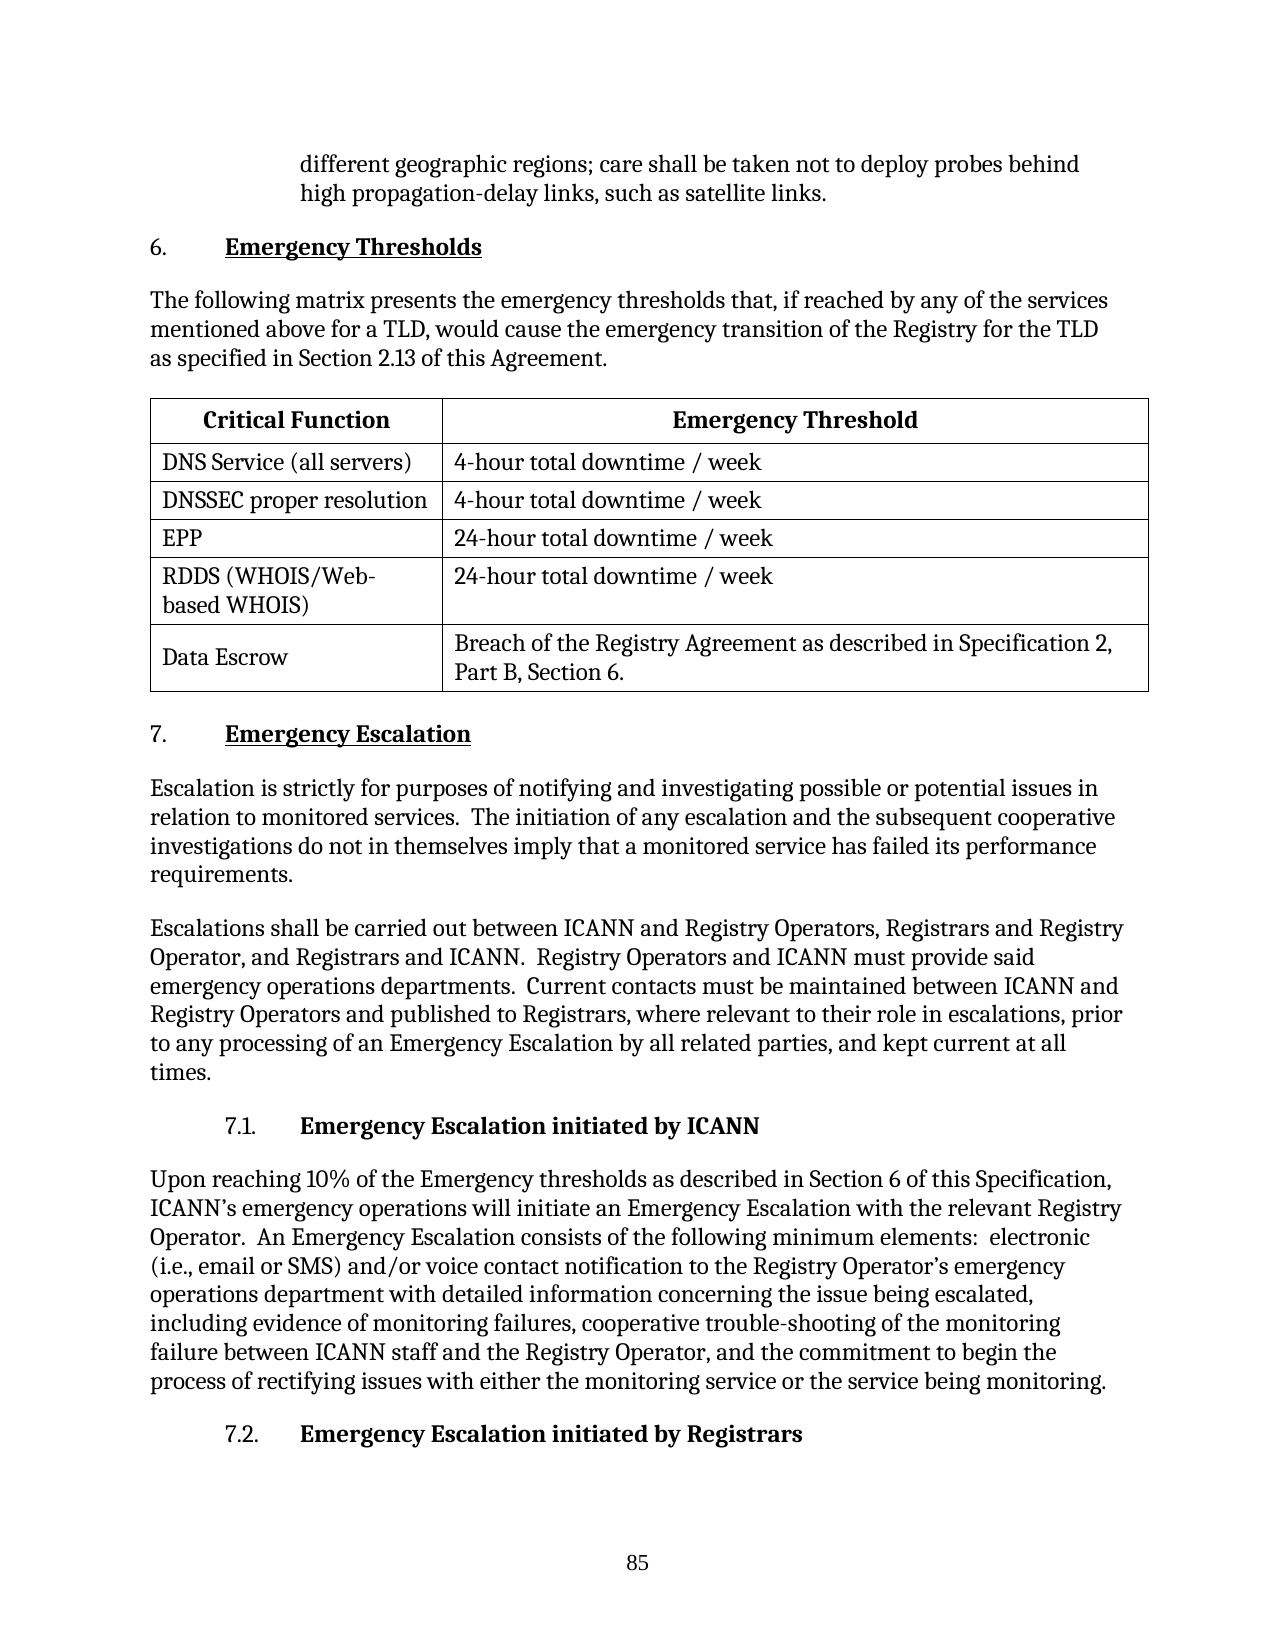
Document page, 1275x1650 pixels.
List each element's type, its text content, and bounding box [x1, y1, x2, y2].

table_cell DNSSEC proper resolution [151, 482, 442, 519]
table_header Emergency Threshold [443, 399, 1148, 442]
table_cell Breach of the Registry Agreement as described in Specification 2, Part B, Section 6. [443, 625, 1148, 691]
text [225, 150, 1125, 207]
text Emergency Escalation initiated by ICANN [225, 1112, 1125, 1140]
table_cell 4-hour total downtime / week [443, 482, 1148, 519]
table_header Critical Function [151, 399, 442, 442]
table_cell Data Escrow [151, 625, 442, 691]
text Emergency Thresholds [150, 232, 1125, 261]
text Emergency Escalation [150, 720, 1125, 749]
text Emergency Escalation initiated by Registrars [225, 1420, 1125, 1449]
table_cell 24-hour total downtime / week [443, 520, 1148, 557]
text Escalations shall be carried out between ICANN and Registry Operators, Registrars and Registry Operator, and Registrars and ICANN. Registry Operators and ICANN must provide said emergency operations departments. Current contacts must be maintained between ICANN and Registry Operators and published to Registrars, where relevant to their role in escalations, prior to any processing of an Emergency Escalation by all related parties, and kept current at all times. [150, 914, 1125, 1087]
table_cell 4-hour total downtime / week [443, 444, 1148, 481]
table_cell DNS Service (all servers) [151, 444, 442, 481]
text Upon reaching 10% of the Emergency thresholds as described in Section 6 of this Specification, ICANN’s emergency operations will initiate an Emergency Escalation with the relevant Registry Operator. An Emergency Escalation consists of the following minimum elements: electronic (i.e., email or SMS) and/or voice contact notification to the Registry Operator’s emergency operations department with detailed information concerning the issue being escalated, including evidence of monitoring failures, cooperative trouble-shooting of the monitoring failure between ICANN staff and the Registry Operator, and the commitment to begin the process of rectifying issues with either the monitoring service or the service being monitoring. [150, 1165, 1125, 1395]
table_cell 24-hour total downtime / week [443, 558, 1148, 624]
text Escalation is strictly for purposes of notifying and investigating possible or potential issues in relation to monitored services. The initiation of any escalation and the subsequent cooperative investigations do not in themselves imply that a monitored service has failed its performance requirements. [150, 774, 1125, 889]
table_cell RDDS (WHOIS/Web-based WHOIS) [151, 558, 442, 624]
text The following matrix presents the emergency thresholds that, if reached by any of the services mentioned above for a TLD, would cause the emergency transition of the Registry for the TLD as specified in Section 2.13 of this Agreement. [150, 286, 1125, 372]
table_cell EPP [151, 520, 442, 557]
